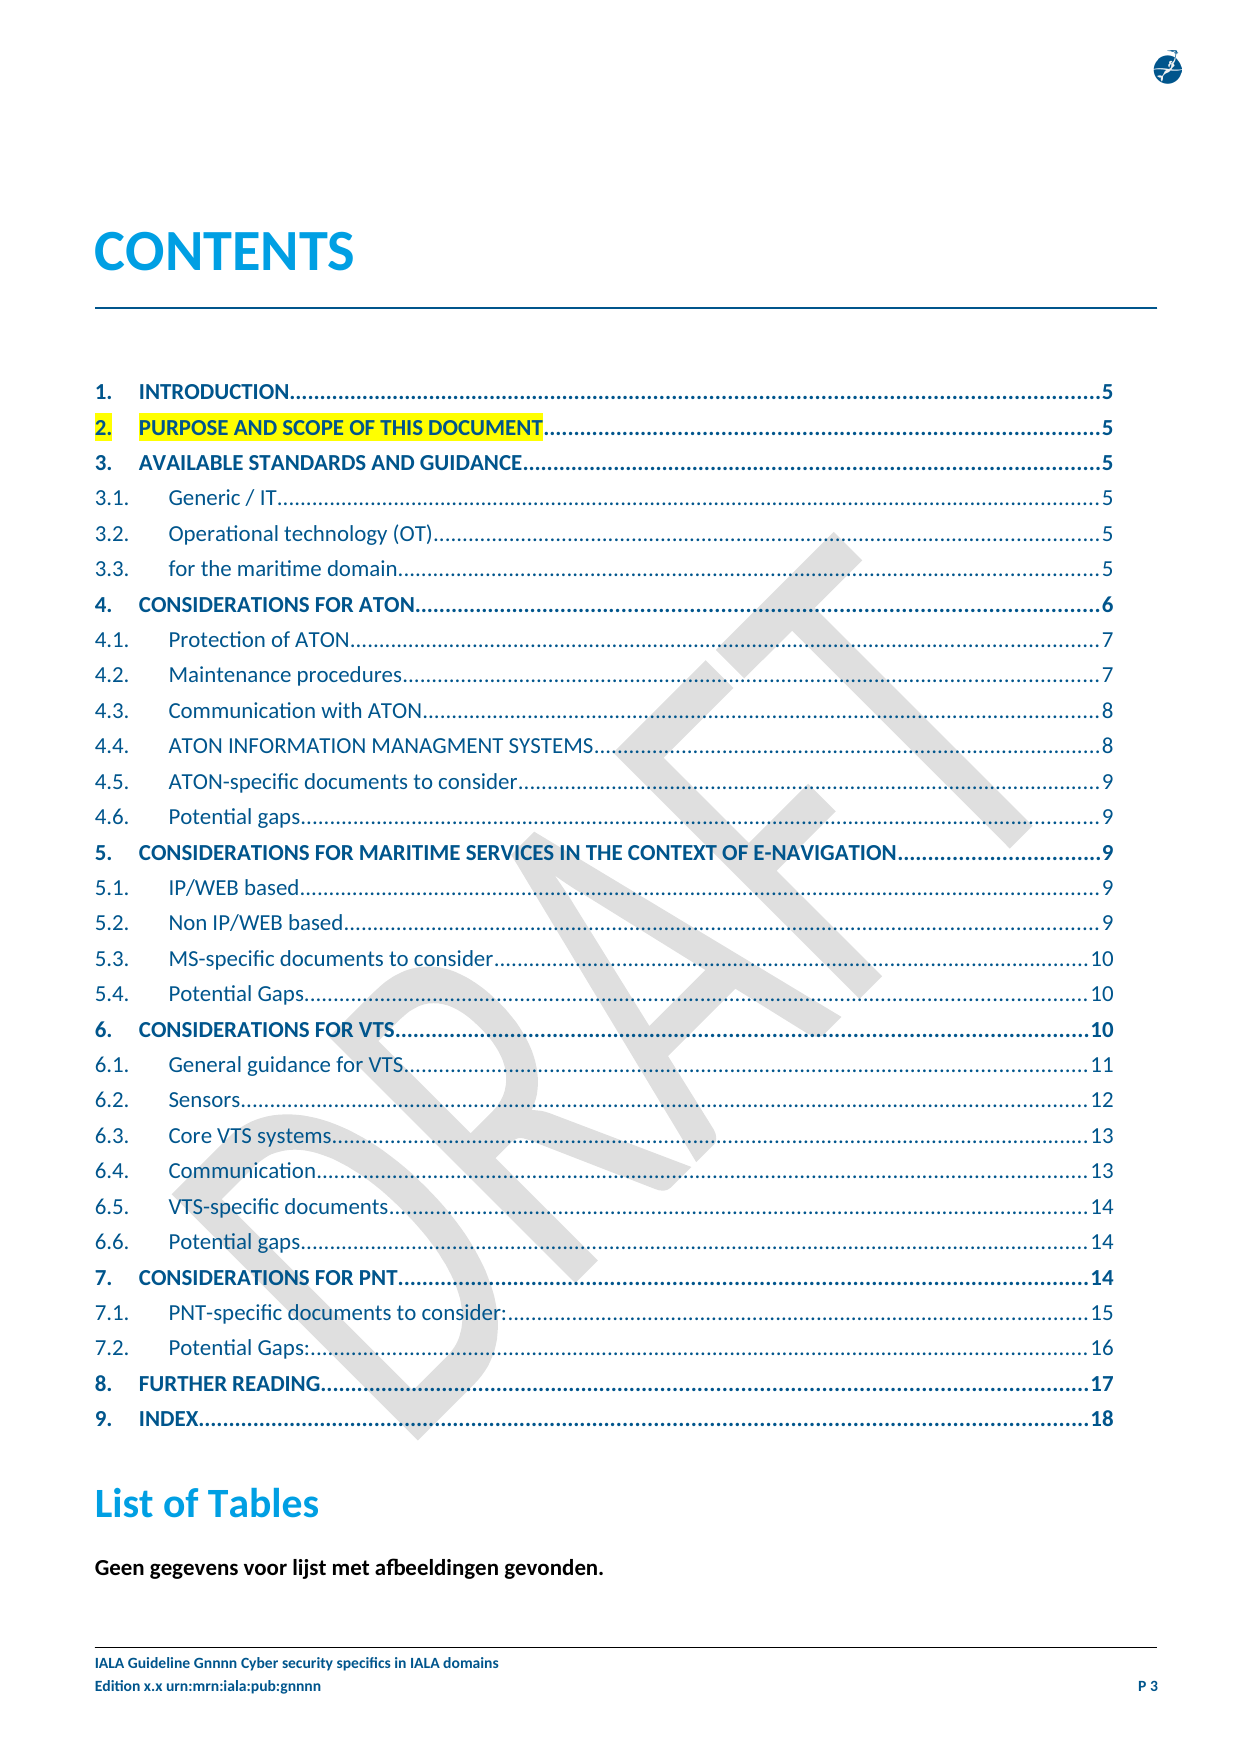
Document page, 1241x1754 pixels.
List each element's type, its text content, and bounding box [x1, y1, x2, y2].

text 5.2. Non IP/WEB based 9 [94, 905, 1113, 936]
text 6.2. Sensors 12 [94, 1082, 1113, 1113]
text 4.3. Communication with ATON 8 [94, 693, 1113, 724]
text 7. Considerations for PNT 14 [94, 1259, 1113, 1291]
text 5.4. Potential Gaps 10 [94, 976, 1113, 1007]
text 3.3. for the maritime domain 5 [94, 551, 1113, 582]
text 3.1. Generic / IT 5 [94, 480, 1113, 511]
text 7.2. Potential Gaps: 16 [94, 1330, 1113, 1361]
text 4.4. ATON INFORMATION MANAGMENT SYSTEMS 8 [94, 728, 1113, 759]
text 4. Considerations for ATON 6 [94, 586, 1113, 618]
text 4.6. Potential gaps 9 [94, 799, 1113, 830]
text 4.2. Maintenance procedures 7 [94, 657, 1113, 688]
text 5.1. IP/WEB based 9 [94, 870, 1113, 901]
text 6. Considerations for VTS 10 [94, 1011, 1113, 1043]
text 1. Introduction 5 [94, 374, 1113, 405]
text 4.5. ATON-specific documents to consider 9 [94, 763, 1113, 795]
text 3. available standards and guidance 5 [94, 445, 1113, 476]
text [94, 1553, 1157, 1581]
text 6.6. Potential gaps 14 [94, 1224, 1113, 1255]
text 4.1. Protection of ATON 7 [94, 622, 1113, 653]
text 2. Purpose and scope of this document 5 [94, 409, 1113, 441]
text 7.1. PNT-specific documents to consider: 15 [94, 1295, 1113, 1326]
text 9. Index 18 [94, 1401, 1113, 1432]
text 3.2. Operational technology (OT) 5 [94, 516, 1113, 547]
list List of Tables [94, 1477, 1157, 1528]
picture [1120, 0, 1241, 119]
text 6.5. VTS-specific documents 14 [94, 1188, 1113, 1220]
text 5. Considerations for Maritime services in the context of e-navigation 9 [94, 834, 1113, 866]
text 6.3. Core VTS systems 13 [94, 1118, 1113, 1149]
text 6.4. Communication 13 [94, 1153, 1113, 1184]
text 8. Further reading 17 [94, 1366, 1113, 1397]
text 5.3. MS-specific documents to consider 10 [94, 941, 1113, 972]
text 6.1. General guidance for VTS 11 [94, 1047, 1113, 1078]
